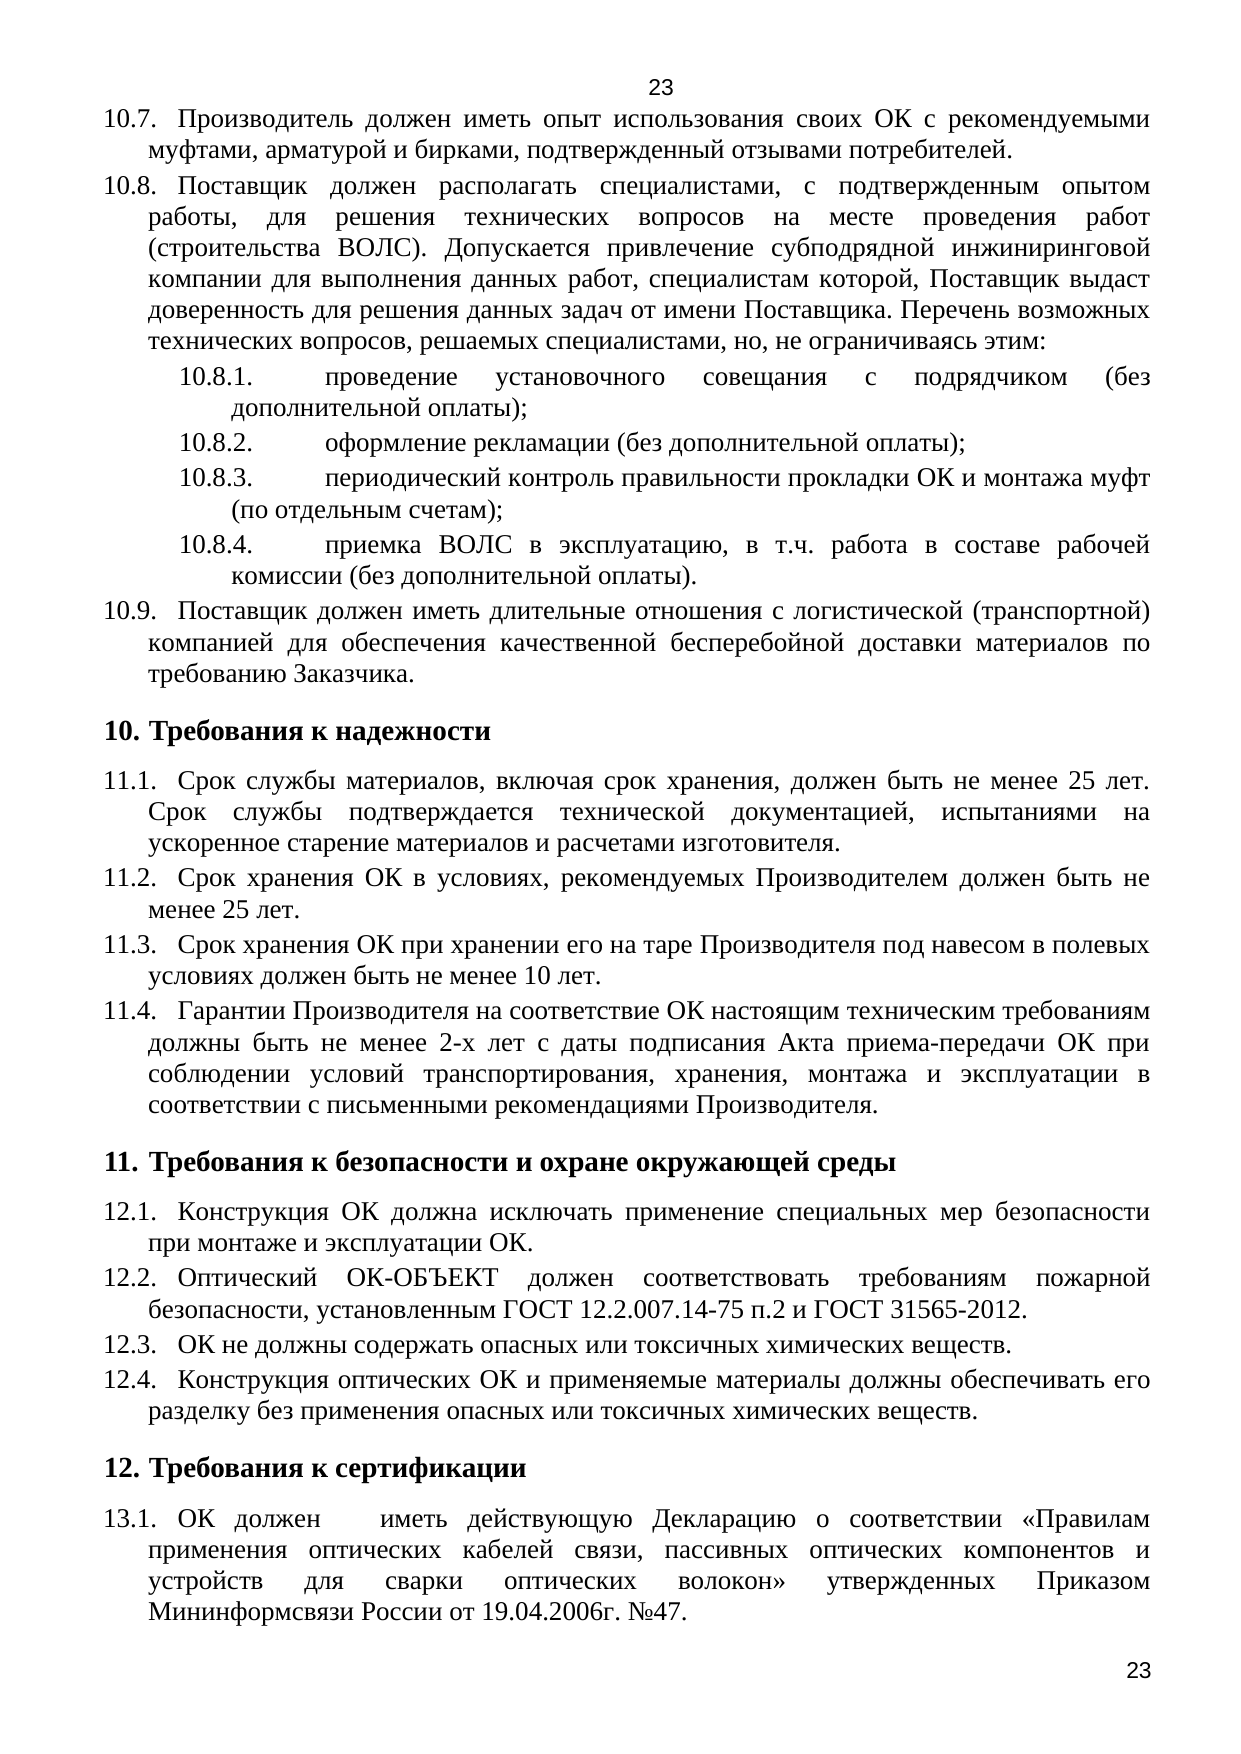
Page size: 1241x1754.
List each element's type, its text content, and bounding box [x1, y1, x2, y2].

list Требования к надежности [103, 713, 1152, 746]
list периодический контроль правильности прокладки ОК и монтажа муфт (по отдельным счетам); [178, 462, 1152, 524]
list Производитель должен иметь опыт использования своих ОК с рекомендуемыми муфтами, арматурой и бирками, подтвержденный отзывами потребителей. [103, 102, 1152, 164]
list Поставщик должен располагать специалистами, с подтвержденным опытом работы, для решения технических вопросов на месте проведения работ (строительства ВОЛС). Допускается привлечение субподрядной инжиниринговой компании для выполнения данных работ, специалистам которой, Поставщик выдаст доверенность для решения данных задач от имени Поставщика. Перечень возможных технических вопросов, решаемых специалистами, но, не ограничиваясь этим: [103, 169, 1152, 356]
list Требования к сертификации [103, 1451, 1152, 1484]
list Срок хранения ОК при хранении его на таре Производителя под навесом в полевых условиях должен быть не менее 10 лет. [103, 928, 1152, 990]
list Конструкция ОК должна исключать применение специальных мер безопасности при монтаже и эксплуатации ОК. [103, 1195, 1152, 1257]
list оформление рекламации (без дополнительной оплаты); [178, 426, 1152, 457]
list ОК должен иметь действующую Декларацию о соответствии «Правилам применения оптических кабелей связи, пассивных оптических компонентов и устройств для сварки оптических волокон» утвержденных Приказом Мининформсвязи России от 19.04.2006г. №47. [103, 1502, 1152, 1626]
list ОК не должны содержать опасных или токсичных химических веществ. [103, 1328, 1152, 1359]
list проведение установочного совещания с подрядчиком (без дополнительной оплаты); [178, 360, 1152, 422]
list Поставщик должен иметь длительные отношения с логистической (транспортной) компанией для обеспечения качественной бесперебойной доставки материалов по требованию Заказчика. [103, 594, 1152, 688]
list Требования к безопасности и охране окружающей среды [103, 1144, 1152, 1178]
list Конструкция оптических ОК и применяемые материалы должны обеспечивать его разделку без применения опасных или токсичных химических веществ. [103, 1363, 1152, 1426]
list Гарантии Производителя на соответствие ОК настоящим техническим требованиям должны быть не менее 2-х лет с даты подписания Акта приема-передачи ОК при соблюдении условий транспортирования, хранения, монтажа и эксплуатации в соответствии с письменными рекомендациями Производителя. [103, 994, 1152, 1119]
list Оптический ОК-ОБЪЕКТ должен соответствовать требованиям пожарной безопасности, установленным ГОСТ 12.2.007.14-75 п.2 и ГОСТ 31565-2012. [103, 1262, 1152, 1324]
list Срок службы материалов, включая срок хранения, должен быть не менее 25 лет. Срок службы подтверждается технической документацией, испытаниями на ускоренное старение материалов и расчетами изготовителя. [103, 764, 1152, 857]
list Срок хранения ОК в условиях, рекомендуемых Производителем должен быть не менее 25 лет. [103, 862, 1152, 924]
list приемка ВОЛС в эксплуатацию, в т.ч. работа в составе рабочей комиссии (без дополнительной оплаты). [178, 528, 1152, 590]
